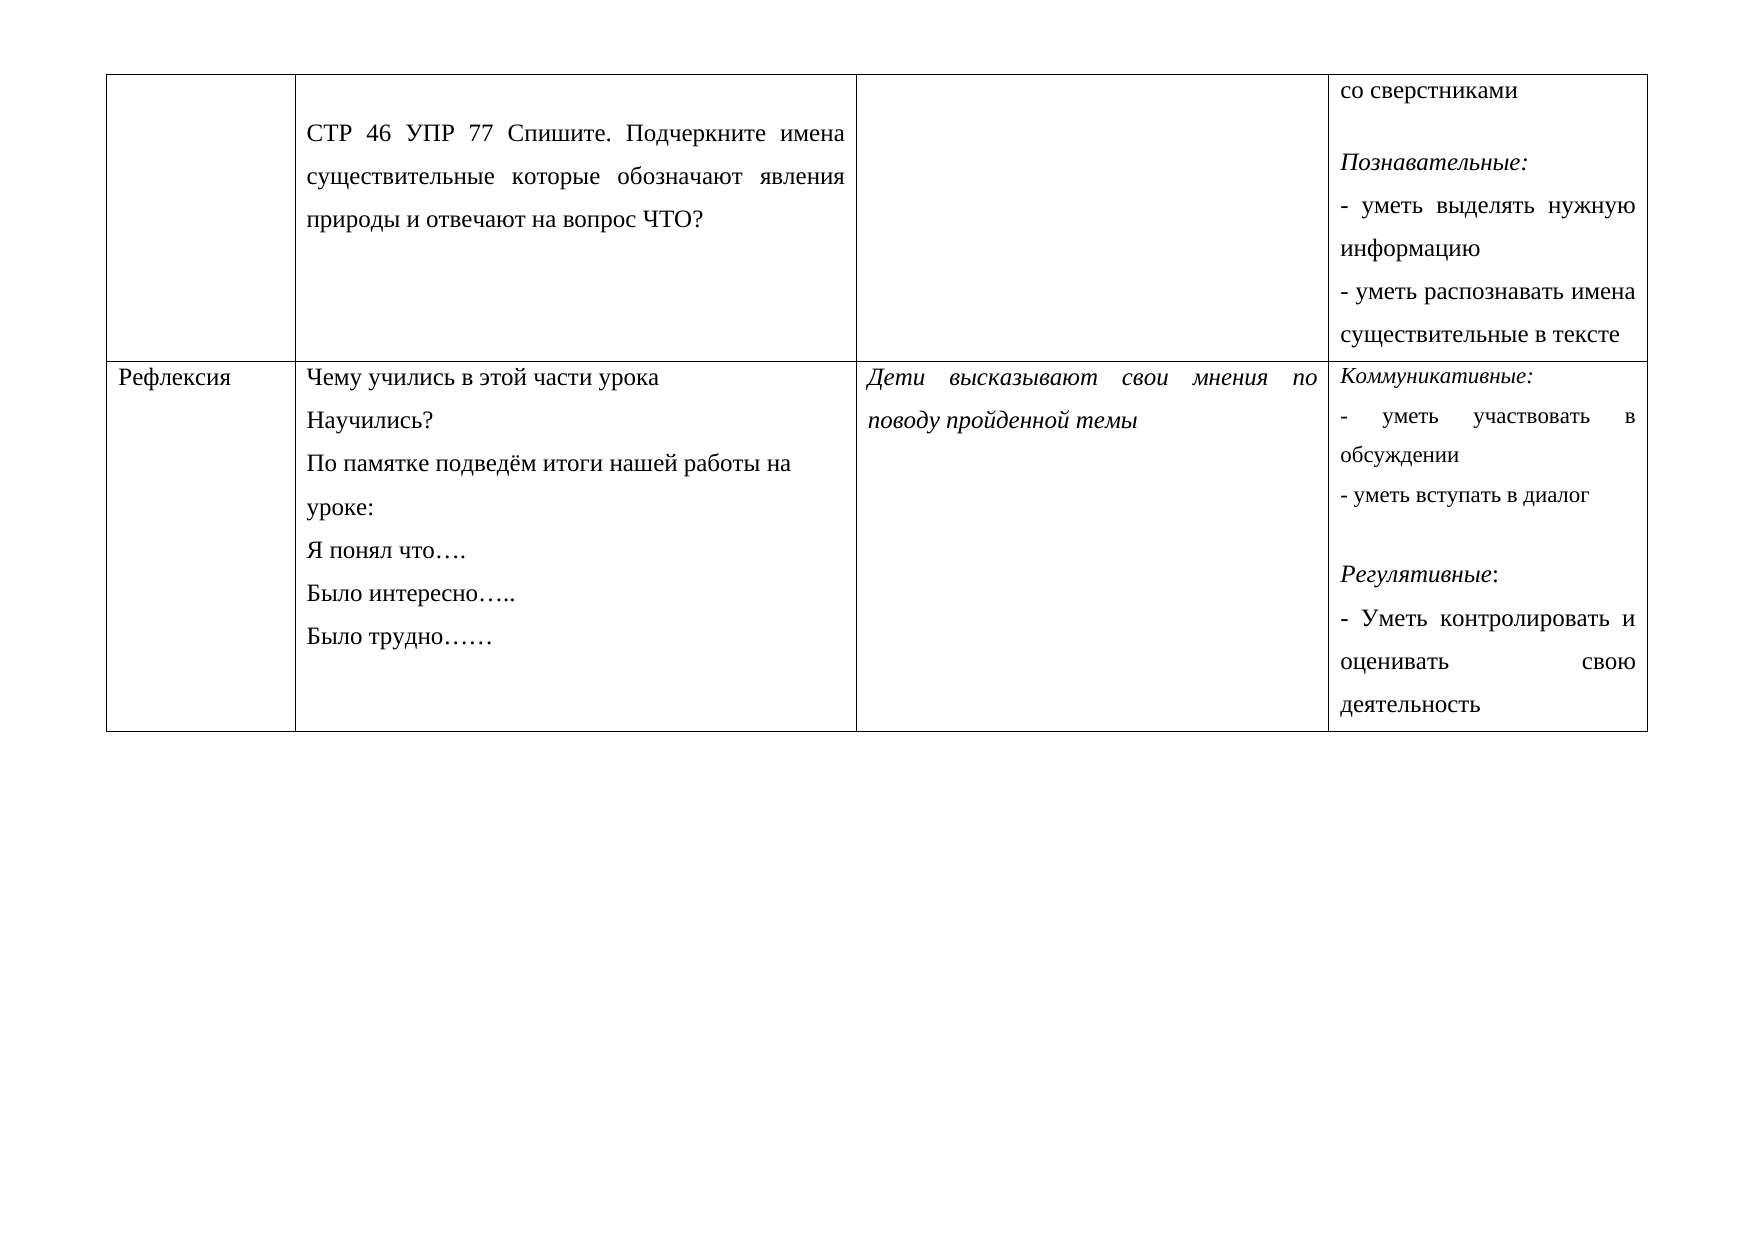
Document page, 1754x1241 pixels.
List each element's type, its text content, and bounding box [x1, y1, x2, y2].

table_cell Коммуникативные: - уметь участвовать в обсуждении - уметь вступать в диалог Регулятивные: - Уметь контролировать и оценивать свою деятельность [1329, 362, 1647, 731]
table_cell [857, 75, 1328, 361]
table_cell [1329, 75, 1647, 361]
table_cell Рефлексия [107, 362, 295, 731]
table_cell Чему учились в этой части урока Научились? По памятке подведём итоги нашей работы на уроке: Я понял что…. Было интересно….. Было трудно…… [296, 362, 856, 731]
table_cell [107, 75, 295, 361]
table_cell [296, 75, 856, 361]
table_cell Дети высказывают свои мнения по поводу пройденной темы [857, 362, 1328, 731]
